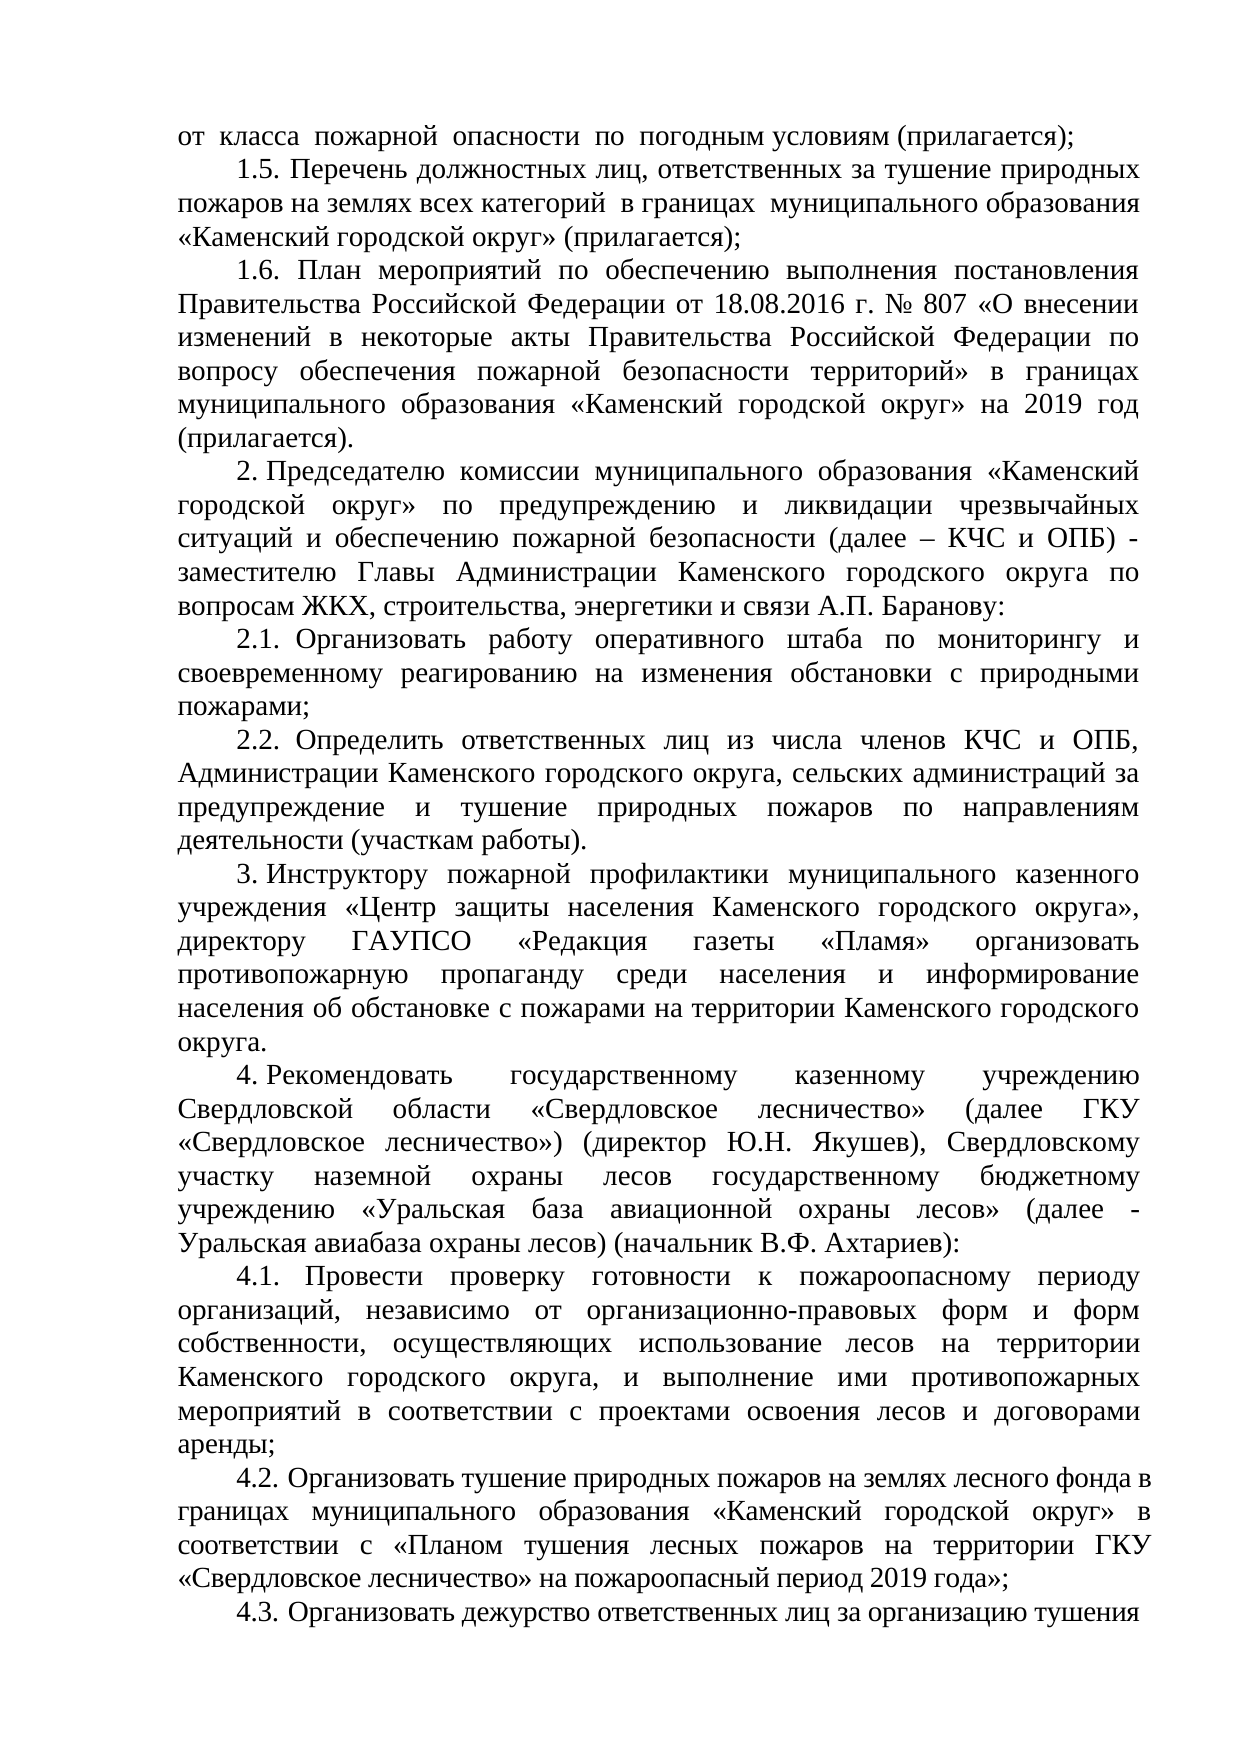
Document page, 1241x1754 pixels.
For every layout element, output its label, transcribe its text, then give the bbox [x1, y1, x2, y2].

list Председателю комиссии муниципального образования «Каменский городской округ» по предупреждению и ликвидации чрезвычайных ситуаций и обеспечению пожарной безопасности (далее – КЧС и ОПБ) - заместителю Главы Администрации Каменского городского округа по вопросам ЖКХ, строительства, энергетики и связи А.П. Баранову: [177, 453, 1140, 621]
list Инструктору пожарной профилактики муниципального казенного учреждения «Центр защиты населения Каменского городского округа», директору ГАУПСО «Редакция газеты «Пламя» организовать противопожарную пропаганду среди населения и информирование населения об обстановке с пожарами на территории Каменского городского округа. [177, 856, 1140, 1057]
list Рекомендовать государственному казенному учреждению Свердловской области «Свердловское лесничество» (далее ГКУ «Свердловское лесничество») (директор Ю.Н. Якушев), Свердловскому участку наземной охраны лесов государственному бюджетному учреждению «Уральская база авиационной охраны лесов» (далее - Уральская авиабаза охраны лесов) (начальник В.Ф. Ахтариев): [177, 1057, 1141, 1258]
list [177, 1594, 1140, 1627]
list Перечень должностных лиц, ответственных за тушение природных пожаров на землях всех категорий в границах муниципального образования «Каменский городской округ» (прилагается); [177, 152, 1141, 252]
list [177, 118, 1132, 152]
list План мероприятий по обеспечению выполнения постановления Правительства Российской Федерации от 18.08.2016 г. № 807 «О внесении изменений в некоторые акты Правительства Российской Федерации по вопросу обеспечения пожарной безопасности территорий» в границах муниципального образования «Каменский городской округ» на 2019 год (прилагается). [177, 252, 1140, 453]
list Организовать тушение природных пожаров на землях лесного фонда в границах муниципального образования «Каменский городской округ» в соответствии с «Планом тушения лесных пожаров на территории ГКУ «Свердловское лесничество» на пожароопасный период 2019 года»; [177, 1460, 1152, 1594]
list Организовать работу оперативного штаба по мониторингу и своевременному реагированию на изменения обстановки с природными пожарами; [177, 621, 1140, 722]
list Провести проверку готовности к пожароопасному периоду организаций, независимо от организационно-правовых форм и форм собственности, осуществляющих использование лесов на территории Каменского городского округа, и выполнение ими противопожарных мероприятий в соответствии с проектами освоения лесов и договорами аренды; [177, 1258, 1140, 1460]
list Определить ответственных лиц из числа членов КЧС и ОПБ, Администрации Каменского городского округа, сельских администраций за предупреждение и тушение природных пожаров по направлениям деятельности (участкам работы). [177, 722, 1140, 856]
